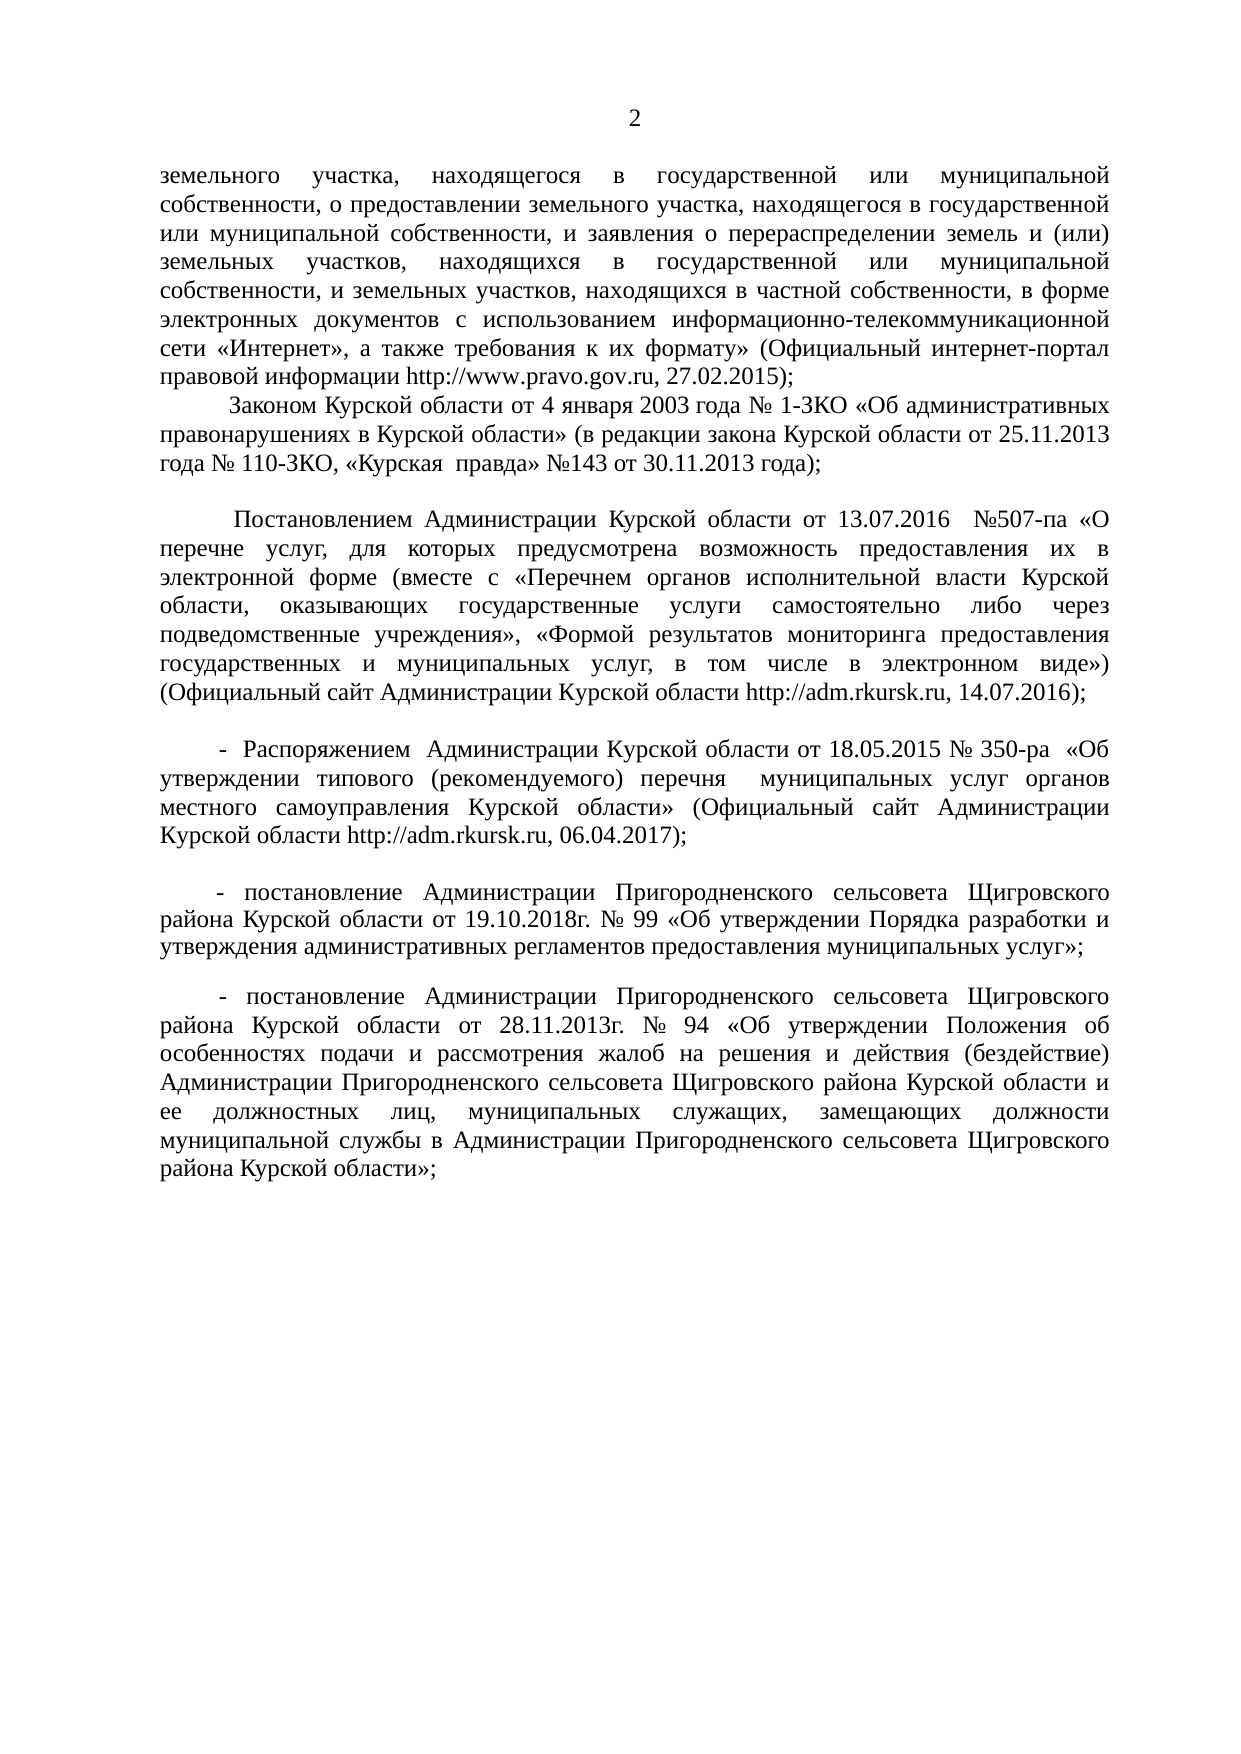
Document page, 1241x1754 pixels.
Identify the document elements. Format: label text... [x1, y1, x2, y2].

text - постановление Администрации Пригородненского сельсовета Щигровского района Курской области от 19.10.2018г. № 99 «Об утверждении Порядка разработки и утверждения административных регламентов предоставления муниципальных услуг»; [159, 878, 1110, 960]
text - постановление Администрации Пригородненского сельсовета Щигровского района Курской области от 28.11.2013г. № 94 «Об утверждении Положения об особенностях подачи и рассмотрения жалоб на решения и действия (бездействие) Администрации Пригородненского сельсовета Щигровского района Курской области и ее должностных лиц, муниципальных служащих, замещающих должности муниципальной службы в Администрации Пригородненского сельсовета Щигровского района Курской области»; [159, 981, 1110, 1182]
text Постановлением Администрации Курской области от 13.07.2016 №507-па «О перечне услуг, для которых предусмотрена возможность предоставления их в электронной форме (вместе с «Перечнем органов исполнительной власти Курской области, оказывающих государственные услуги самостоятельно либо через подведомственные учреждения», «Формой результатов мониторинга предоставления государственных и муниципальных услуг, в том числе в электронном виде») (Официальный сайт Администрации Курской области http://adm.rkursk.ru, 14.07.2016); [159, 504, 1110, 706]
text Законом Курской области от 4 января 2003 года № 1-ЗКО «Об административных правонарушениях в Курской области» (в редакции закона Курской области от 25.11.2013 года № 110-ЗКО, «Курская правда» №143 от 30.11.2013 года); [159, 390, 1110, 476]
text - Распоряжением Администрации Курской области от 18.05.2015 № 350-ра «Об утверждении типового (рекомендуемого) перечня муниципальных услуг органов местного самоуправления Курской области» (Официальный сайт Администрации Курской области http://adm.rkursk.ru, 06.04.2017); [159, 734, 1110, 849]
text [159, 160, 1110, 390]
